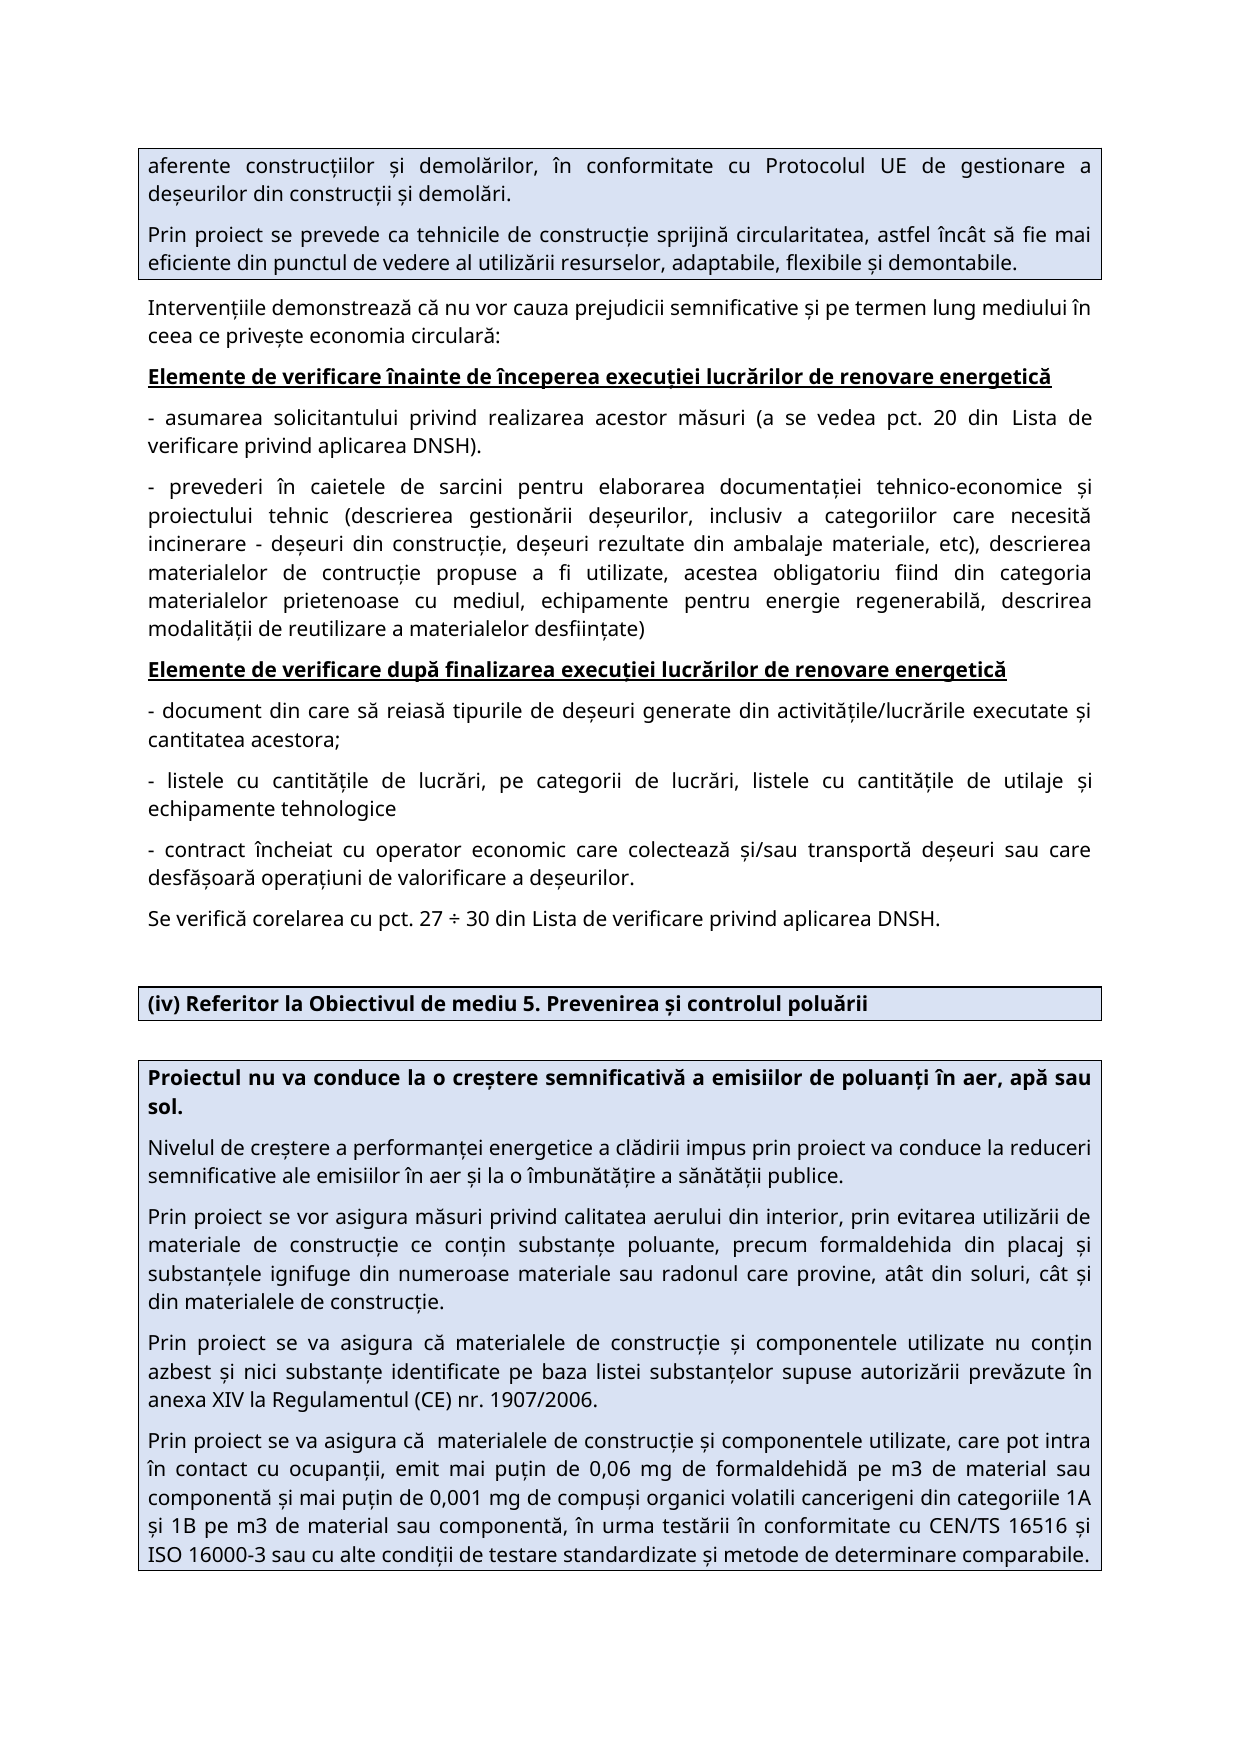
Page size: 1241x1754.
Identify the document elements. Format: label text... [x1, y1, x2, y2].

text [139, 149, 1101, 208]
text - listele cu cantităţile de lucrări, pe categorii de lucrări, listele cu cantităţile de utilaje şi echipamente tehnologice [148, 766, 1093, 823]
text Elemente de verificare după finalizarea execuției lucrărilor de renovare energetică [148, 655, 1093, 684]
text Prin proiect se va asigura că materialele de construcție și componentele utilizate nu conțin azbest și nici substanțe identificate pe baza listei substanțelor supuse autorizării prevăzute în anexa XIV la Regulamentul (CE) nr. 1907/2006. [139, 1325, 1101, 1414]
text - asumarea solicitantului privind realizarea acestor măsuri (a se vedea pct. 20 din Lista de verificare privind aplicarea DNSH). [148, 403, 1093, 460]
text Proiectul nu va conduce la o creștere semnificativă a emisiilor de poluanți în aer, apă sau sol. [139, 1061, 1101, 1120]
text - prevederi în caietele de sarcini pentru elaborarea documentației tehnico-economice și proiectului tehnic (descrierea gestionării deșeurilor, inclusiv a categoriilor care necesită incinerare - deșeuri din construcție, deșeuri rezultate din ambalaje materiale, etc), descrierea materialelor de contrucție propuse a fi utilizate, acestea obligatoriu fiind din categoria materialelor prietenoase cu mediul, echipamente pentru energie regenerabilă, descrirea modalității de reutilizare a materialelor desființate) [148, 472, 1093, 643]
text Prin proiect se vor asigura măsuri privind calitatea aerului din interior, prin evitarea utilizării de materiale de construcţie ce conțin substanțe poluante, precum formaldehida din placaj și substanţele ignifuge din numeroase materiale sau radonul care provine, atât din soluri, cât și din materialele de construcţie. [139, 1199, 1101, 1316]
text Elemente de verificare înainte de începerea execuției lucrărilor de renovare energetică [148, 362, 1093, 390]
text Se verifică corelarea cu pct. 27 ÷ 30 din Lista de verificare privind aplicarea DNSH. [148, 904, 1093, 933]
text Nivelul de creștere a performanței energetice a clădirii impus prin proiect va conduce la reduceri semnificative ale emisiilor în aer și la o îmbunătățire a sănătății publice. [139, 1129, 1101, 1189]
text - document din care să reiasă tipurile de deșeuri generate din activitățile/lucrările executate și cantitatea acestora; [148, 696, 1093, 753]
text (iv) Referitor la Obiectivul de mediu 5. Prevenirea și controlul poluării [139, 988, 1101, 1020]
text Intervențiile demonstrează că nu vor cauza prejudicii semnificative și pe termen lung mediului în ceea ce privește economia circulară: [148, 293, 1093, 349]
text Prin proiect se va asigura că materialele de construcție și componentele utilizate, care pot intra în contact cu ocupanții, emit mai puțin de 0,06 mg de formaldehidă pe m3 de material sau componentă și mai puțin de 0,001 mg de compuși organici volatili cancerigeni din categoriile 1A și 1B pe m3 de material sau componentă, în urma testării în conformitate cu CEN/TS 16516 și ISO 16000-3 sau cu alte condiții de testare standardizate și metode de determinare comparabile. [139, 1423, 1101, 1570]
text Prin proiect se prevede ca tehnicile de construcție sprijină circularitatea, astfel încât să fie mai eficiente din punctul de vedere al utilizării resurselor, adaptabile, flexibile și demontabile. [139, 217, 1101, 279]
text - contract încheiat cu operator economic care colectează și/sau transportă deșeuri sau care desfăşoară operaţiuni de valorificare a deşeurilor. [148, 835, 1093, 892]
